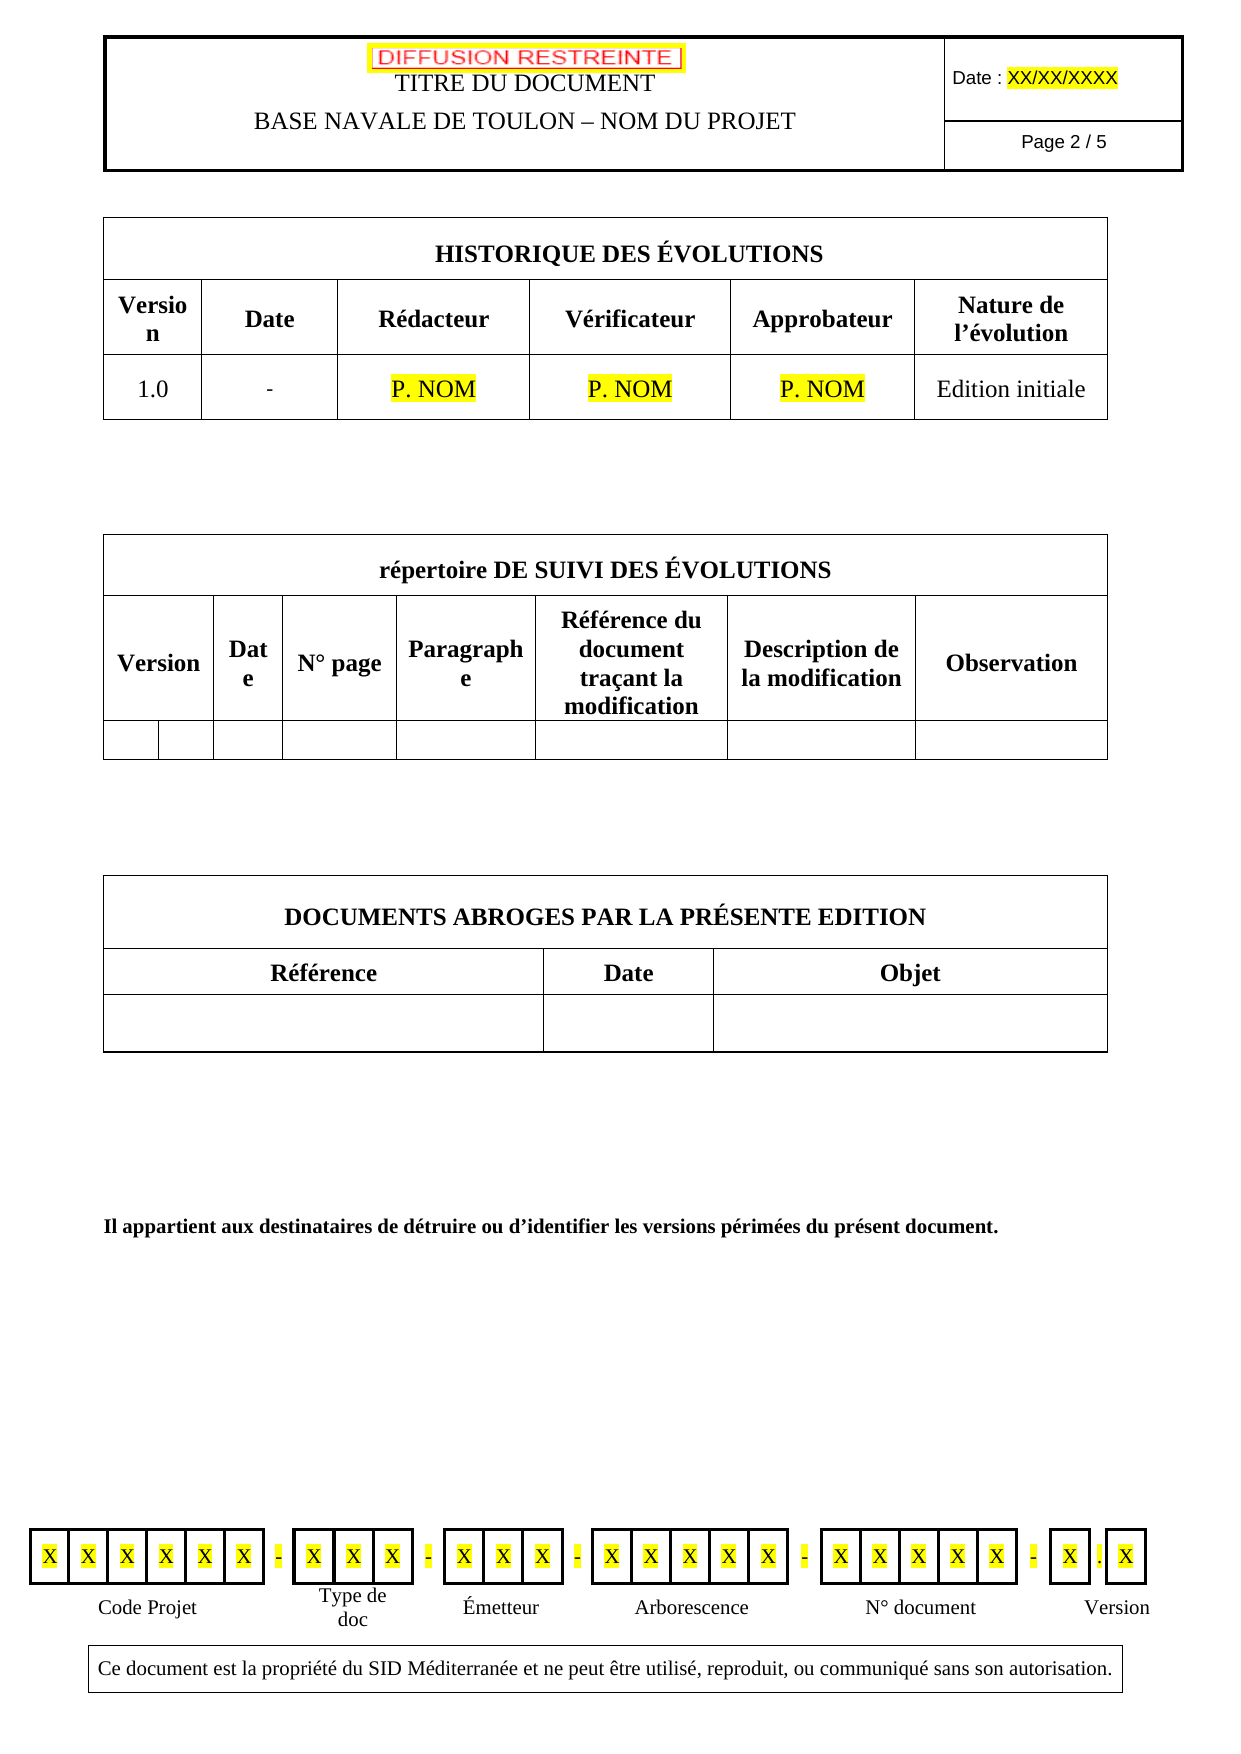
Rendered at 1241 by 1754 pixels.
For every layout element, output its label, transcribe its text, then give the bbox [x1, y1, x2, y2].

table_cell [714, 995, 1107, 1051]
table_cell Version [104, 280, 201, 353]
table_cell Référence [104, 949, 543, 993]
table_cell [728, 721, 915, 759]
table_cell Version [104, 596, 213, 720]
table_cell Vérificateur [530, 280, 730, 353]
table_cell P. NOM [731, 355, 914, 418]
text Il appartient aux destinataires de détruire ou d’identifier les versions périmées du présent document. [103, 1214, 1107, 1238]
table_cell Rédacteur [338, 280, 529, 353]
table_header répertoire DE SUIVI DES ÉVOLUTIONS [104, 535, 1107, 595]
table_header HISTORIQUE DES ÉVOLUTIONS [104, 218, 1107, 279]
table_cell [104, 995, 543, 1051]
table_cell [283, 721, 396, 759]
table_cell Observation [916, 596, 1107, 720]
table_cell Paragraphe [397, 596, 535, 720]
table_cell Date [214, 596, 282, 720]
table_header DOCUMENTS ABROGES PAR LA PRÉSENTE EDITION [104, 876, 1107, 948]
table_cell Date [544, 949, 713, 993]
table_cell [159, 721, 213, 759]
picture [372, 48, 682, 69]
table_cell [104, 721, 158, 759]
table_cell Description de la modification [728, 596, 915, 720]
table_cell - [202, 355, 337, 418]
table_cell Nature de l’évolution [915, 280, 1107, 353]
table_cell [536, 721, 727, 759]
table_cell Edition initiale [915, 355, 1107, 418]
table_cell Date [202, 280, 337, 353]
table_cell P. NOM [530, 355, 730, 418]
table_cell 1.0 [104, 355, 201, 418]
table_cell [214, 721, 282, 759]
table_cell Référence du document traçant la modification [536, 596, 727, 720]
table_cell [397, 721, 535, 759]
table_cell Objet [714, 949, 1107, 993]
table_cell [916, 721, 1107, 759]
table_cell N° page [283, 596, 396, 720]
table_cell [544, 995, 713, 1051]
table_cell Approbateur [731, 280, 914, 353]
table_cell P. NOM [338, 355, 529, 418]
